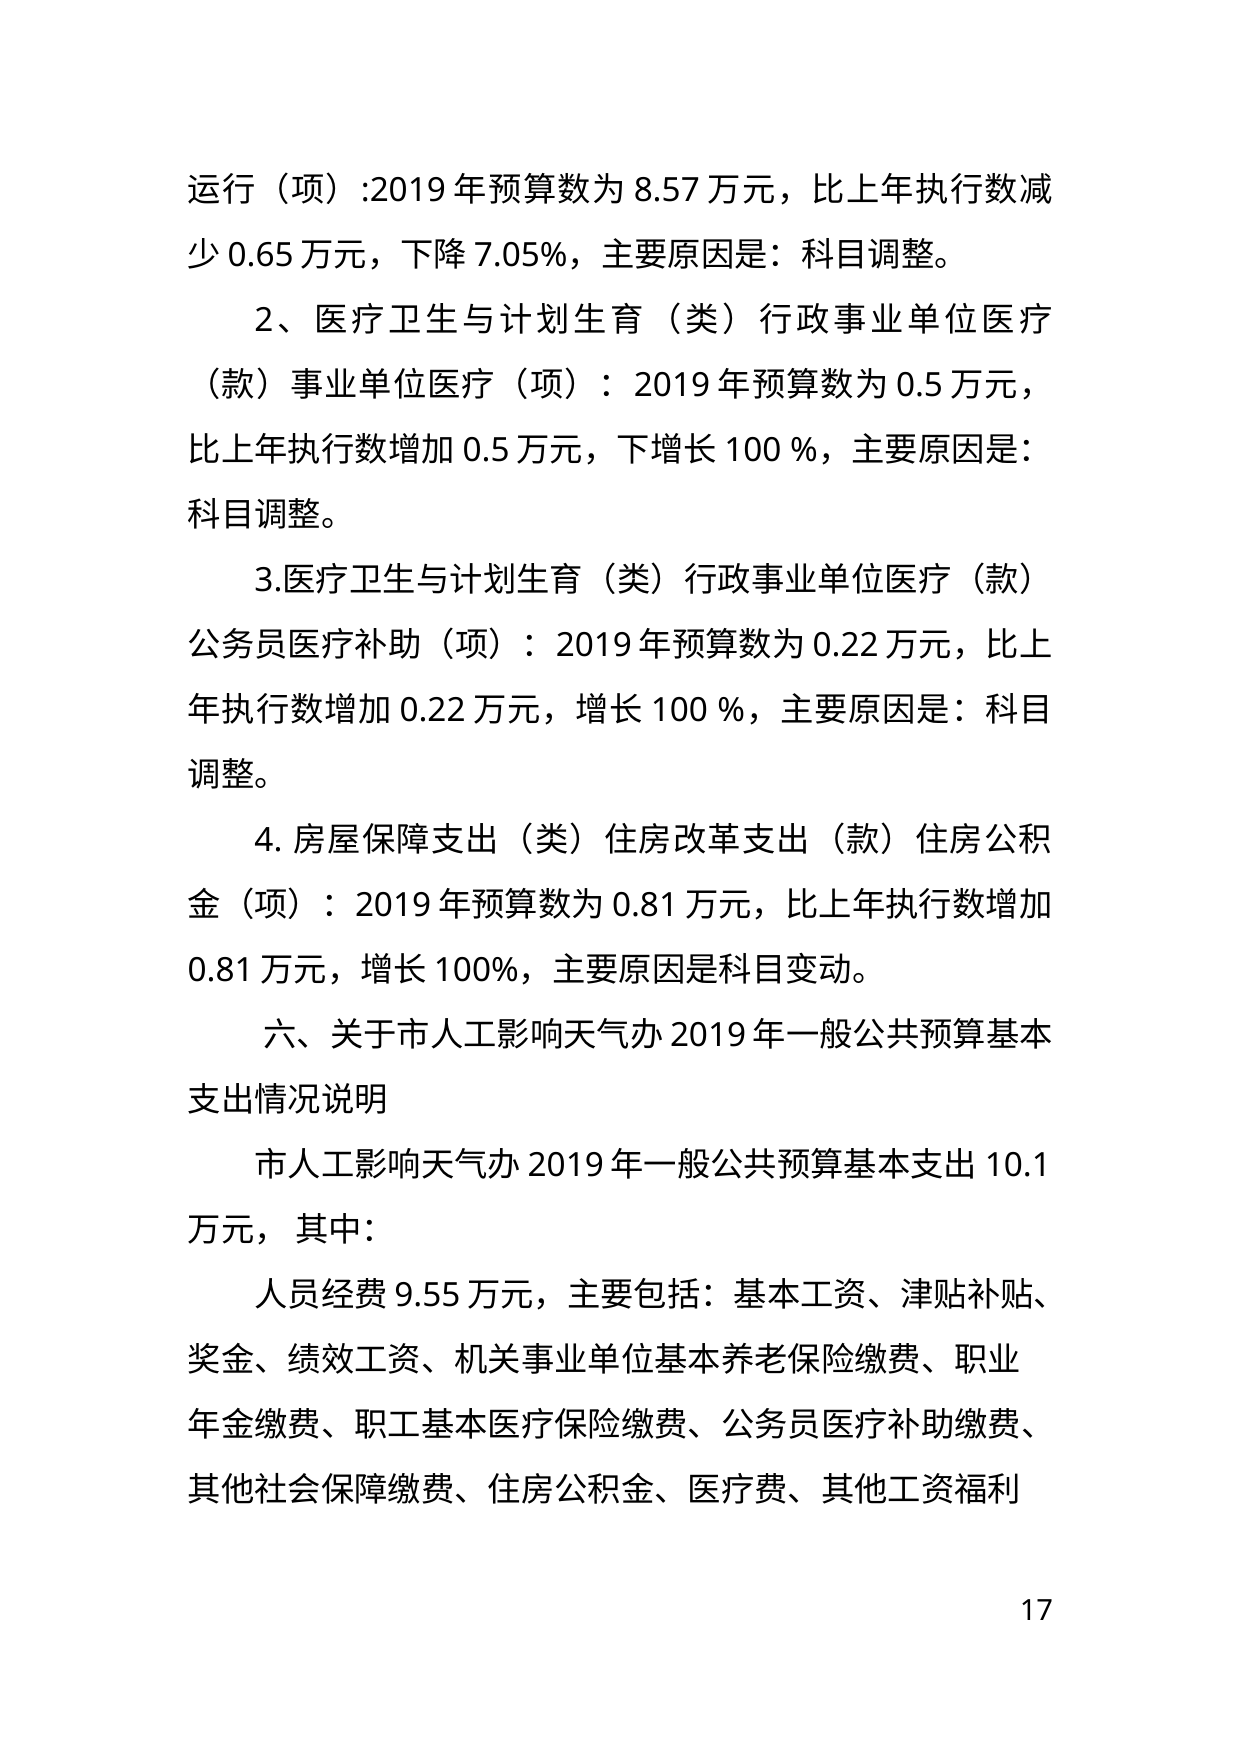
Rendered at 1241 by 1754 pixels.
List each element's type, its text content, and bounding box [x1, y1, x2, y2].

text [187, 1260, 1053, 1520]
text 市人工影响天气办2019年一般公共预算基本支出 10.1 万元， 其中： [187, 1130, 1053, 1260]
text 2、医疗卫生与计划生育（类）行政事业单位医疗（款）事业单位医疗（项）：2019年预算数为0.5万元，比上年执行数增加0.5万元，下增长100 %，主要原因是：科目调整。 [187, 285, 1053, 545]
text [187, 155, 1053, 285]
text 3.医疗卫生与计划生育（类）行政事业单位医疗（款）公务员医疗补助（项）：2019年预算数为0.22万元，比上年执行数增加0.22万元，增长100 %，主要原因是：科目调整。 [187, 545, 1053, 805]
text 六、关于市人工影响天气办2019年一般公共预算基本支出情况说明 [187, 1000, 1053, 1130]
text 4. 房屋保障支出（类）住房改革支出（款）住房公积金（项）：2019年预算数为0.81万元，比上年执行数增加0.81万元，增长100%，主要原因是科目变动。 [187, 805, 1053, 1000]
